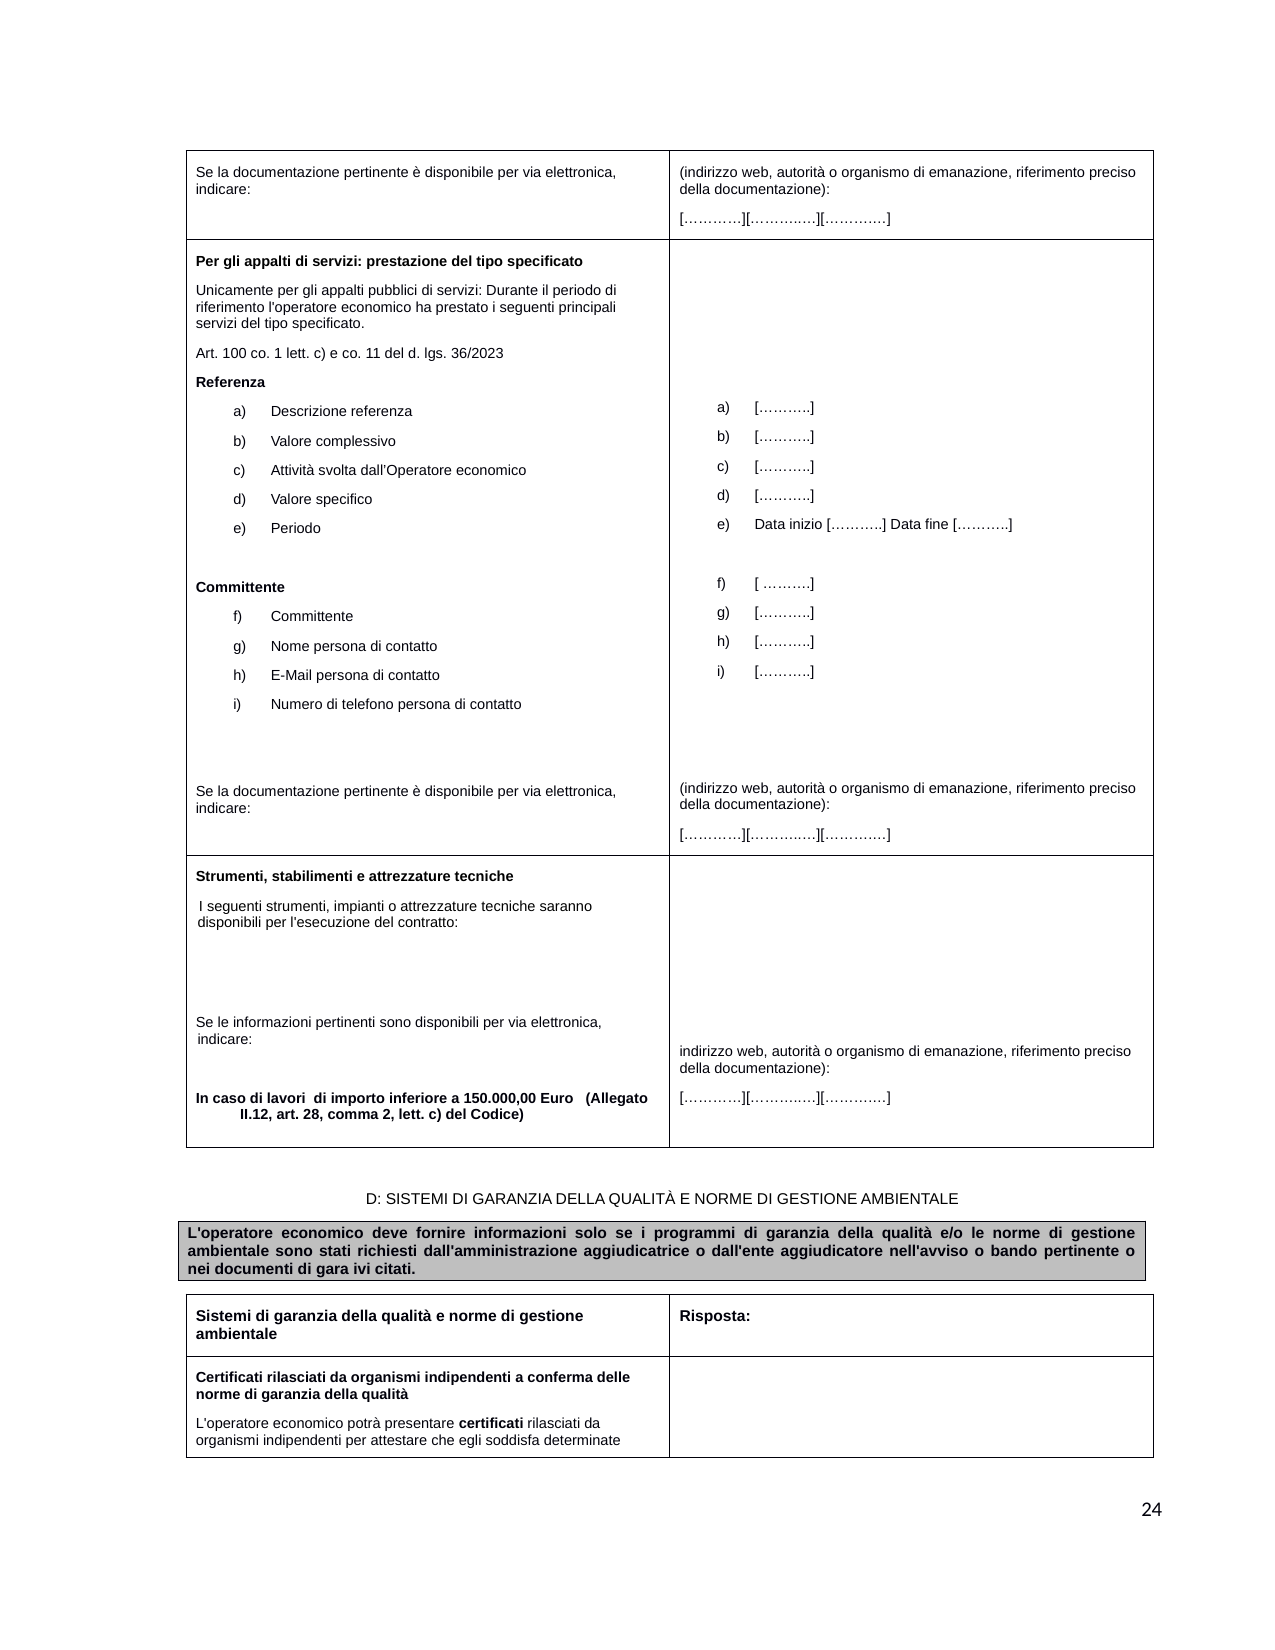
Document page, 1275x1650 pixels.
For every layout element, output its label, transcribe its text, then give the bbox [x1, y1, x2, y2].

table_header Risposta: [670, 1295, 1153, 1356]
table_cell indirizzo web, autorità o organismo di emanazione, riferimento preciso della documentazione): […………][………..…][……….…] [670, 856, 1153, 1147]
table_header Sistemi di garanzia della qualità e norme di gestione ambientale [187, 1295, 669, 1356]
table_cell [………..] [………..] [………..] [………..] Data inizio [………..] Data fine [………..] [ ……….] [………..] [………..] [………..] (indirizzo web, autorità o organismo di emanazione, riferimento preciso della documentazione): […………][………..…][……….…] [670, 240, 1153, 854]
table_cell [670, 1357, 1153, 1457]
table_cell Strumenti, stabilimenti e attrezzature tecniche I seguenti strumenti, impianti o attrezzature tecniche saranno disponibili per l'esecuzione del contratto: Se le informazioni pertinenti sono disponibili per via elettronica, indicare: In caso di lavori di importo inferiore a 150.000,00 Euro (Allegato II.12, art. 28, comma 2, lett. c) del Codice) [187, 856, 669, 1147]
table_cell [670, 151, 1153, 239]
title D: SISTEMI di garanzia della qualità e norme di gestione ambientale [187, 1190, 1137, 1208]
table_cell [187, 151, 669, 239]
text L'operatore economico deve fornire informazioni solo se i programmi di garanzia della qualità e/o le norme di gestione ambientale sono stati richiesti dall'amministrazione aggiudicatrice o dall'ente aggiudicatore nell'avviso o bando pertinente o nei documenti di gara ivi citati. [179, 1222, 1145, 1280]
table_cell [187, 1357, 669, 1457]
table_cell Per gli appalti di servizi: prestazione del tipo specificato Unicamente per gli appalti pubblici di servizi: Durante il periodo di riferimento l'operatore economico ha prestato i seguenti principali servizi del tipo specificato. Art. 100 co. 1 lett. c) e co. 11 del d. lgs. 36/2023 Referenza Descrizione referenza Valore complessivo Attività svolta dall’Operatore economico Valore specifico Periodo Committente Committente Nome persona di contatto E-Mail persona di contatto Numero di telefono persona di contatto Se la documentazione pertinente è disponibile per via elettronica, indicare: [187, 240, 669, 854]
